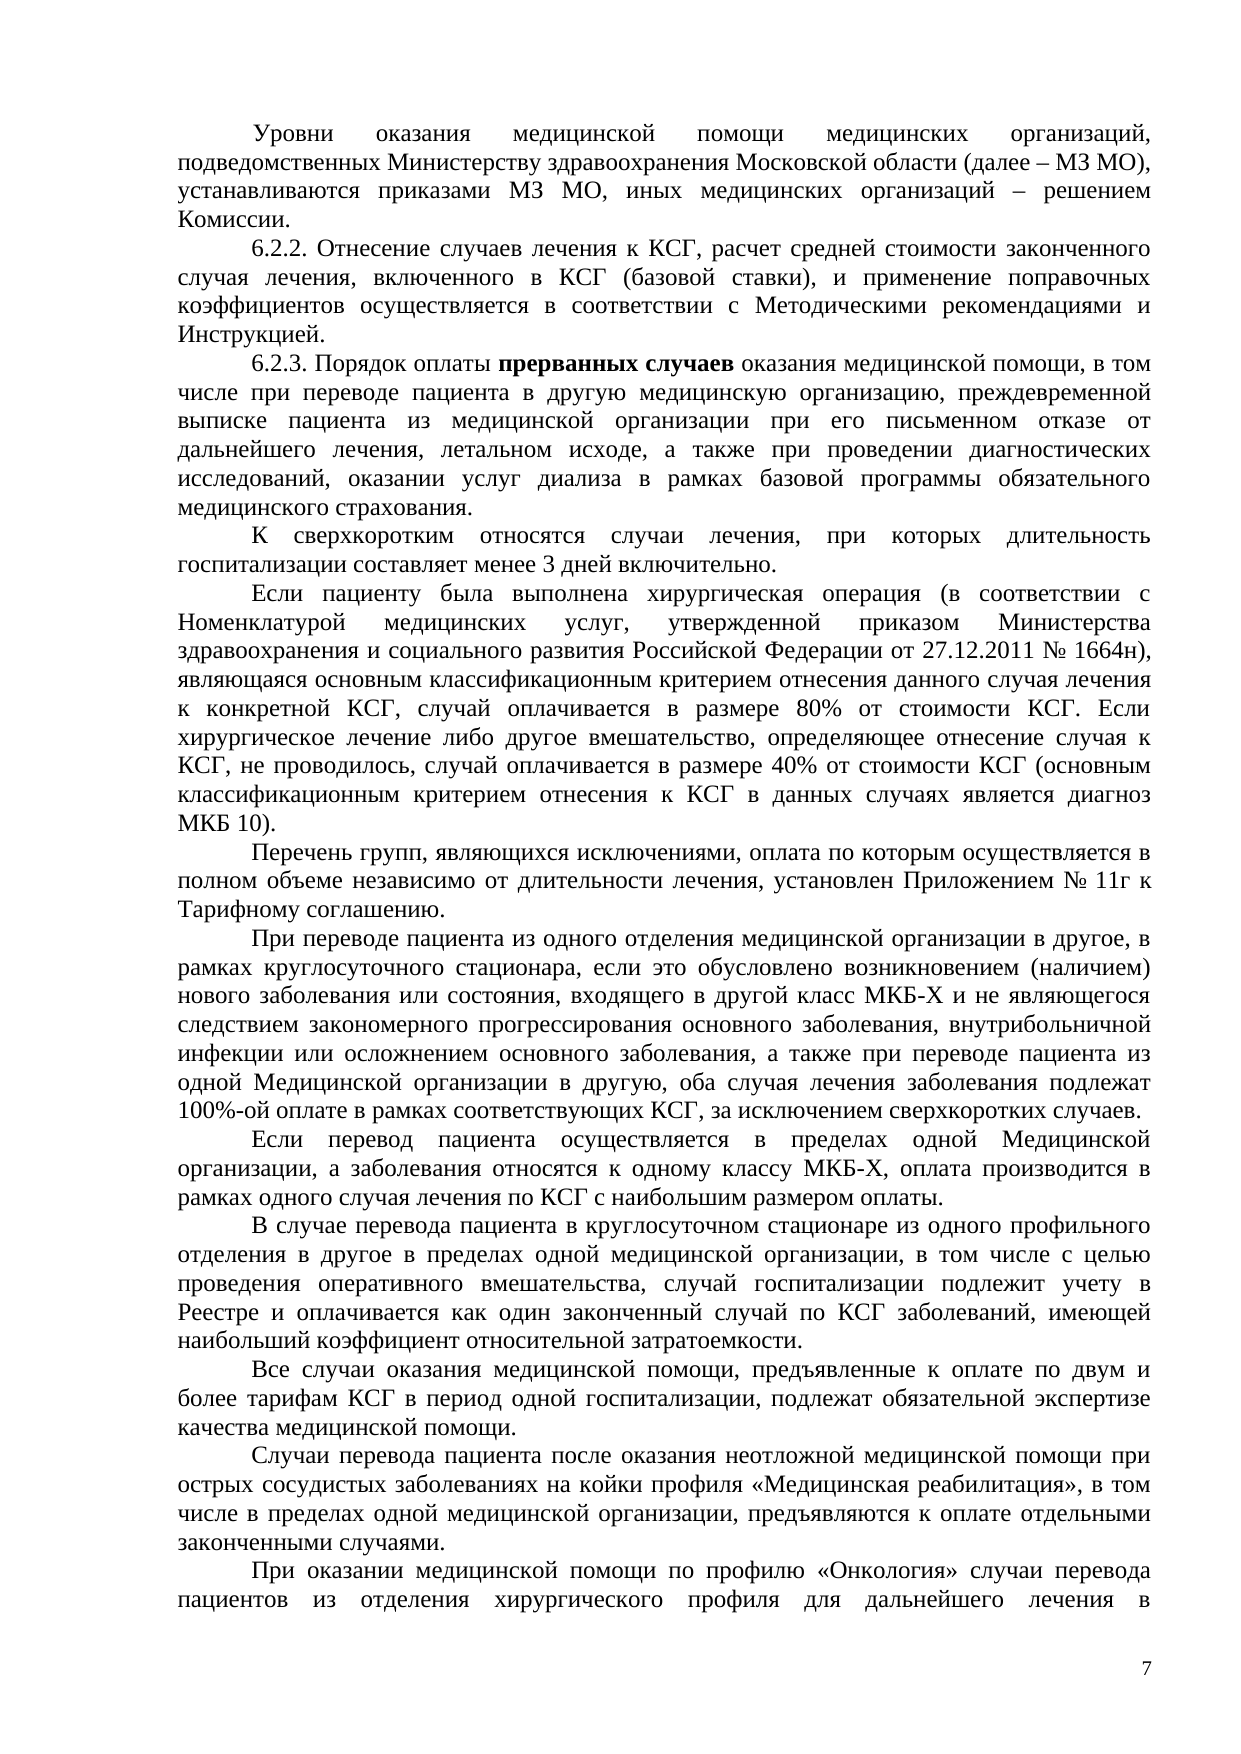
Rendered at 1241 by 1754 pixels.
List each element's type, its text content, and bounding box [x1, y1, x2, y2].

text Перечень групп, являющихся исключениями, оплата по которым осуществляется в полном объеме независимо от длительности лечения, установлен Приложением № 11г к Тарифному соглашению. [177, 837, 1152, 923]
text Если перевод пациента осуществляется в пределах одной Медицинской организации, а заболевания относятся к одному классу МКБ-X, оплата производится в рамках одного случая лечения по КСГ с наибольшим размером оплаты. [177, 1124, 1152, 1211]
text Случаи перевода пациента после оказания неотложной медицинской помощи при острых сосудистых заболеваниях на койки профиля «Медицинская реабилитация», в том числе в пределах одной медицинской организации, предъявляются к оплате отдельными законченными случаями. [177, 1441, 1152, 1556]
text 6.2.2. Отнесение случаев лечения к КСГ, расчет средней стоимости законченного случая лечения, включенного в КСГ (базовой ставки), и применение поправочных коэффициентов осуществляется в соответствии с Методическими рекомендациями и Инструкцией. [177, 233, 1152, 348]
text Если пациенту была выполнена хирургическая операция (в соответствии с Номенклатурой медицинских услуг, утвержденной приказом Министерства здравоохранения и социального развития Российской Федерации от 27.12.2011 № 1664н), являющаяся основным классификационным критерием отнесения данного случая лечения к конкретной КСГ, случай оплачивается в размере 80% от стоимости КСГ. Если хирургическое лечение либо другое вмешательство, определяющее отнесение случая к КСГ, не проводилось, случай оплачивается в размере 40% от стоимости КСГ (основным классификационным критерием отнесения к КСГ в данных случаях является диагноз МКБ 10). [177, 578, 1152, 837]
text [177, 1556, 1152, 1613]
text Все случаи оказания медицинской помощи, предъявленные к оплате по двум и более тарифам КСГ в период одной госпитализации, подлежат обязательной экспертизе качества медицинской помощи. [177, 1354, 1152, 1441]
text К сверхкоротким относятся случаи лечения, при которых длительность госпитализации составляет менее 3 дней включительно. [177, 521, 1152, 578]
text 6.2.3. Порядок оплаты прерванных случаев оказания медицинской помощи, в том числе при переводе пациента в другую медицинскую организацию, преждевременной выписке пациента из медицинской организации при его письменном отказе от дальнейшего лечения, летальном исходе, а также при проведении диагностических исследований, оказании услуг диализа в рамках базовой программы обязательного медицинского страхования. [177, 348, 1152, 521]
text При переводе пациента из одного отделения медицинской организации в другое, в рамках круглосуточного стационара, если это обусловлено возникновением (наличием) нового заболевания или состояния, входящего в другой класс МКБ-X и не являющегося следствием закономерного прогрессирования основного заболевания, внутрибольничной инфекции или осложнением основного заболевания, а также при переводе пациента из одной Медицинской организации в другую, оба случая лечения заболевания подлежат 100%-ой оплате в рамках соответствующих КСГ, за исключением сверхкоротких случаев. [177, 923, 1152, 1124]
text В случае перевода пациента в круглосуточном стационаре из одного профильного отделения в другое в пределах одной медицинской организации, в том числе с целью проведения оперативного вмешательства, случай госпитализации подлежит учету в Реестре и оплачивается как один законченный случай по КСГ заболеваний, имеющей наибольший коэффициент относительной затратоемкости. [177, 1211, 1152, 1354]
text Уровни оказания медицинской помощи медицинских организаций, подведомственных Министерству здравоохранения Московской области (далее – МЗ МО), устанавливаются приказами МЗ МО, иных медицинских организаций – решением Комиссии. [177, 118, 1152, 233]
